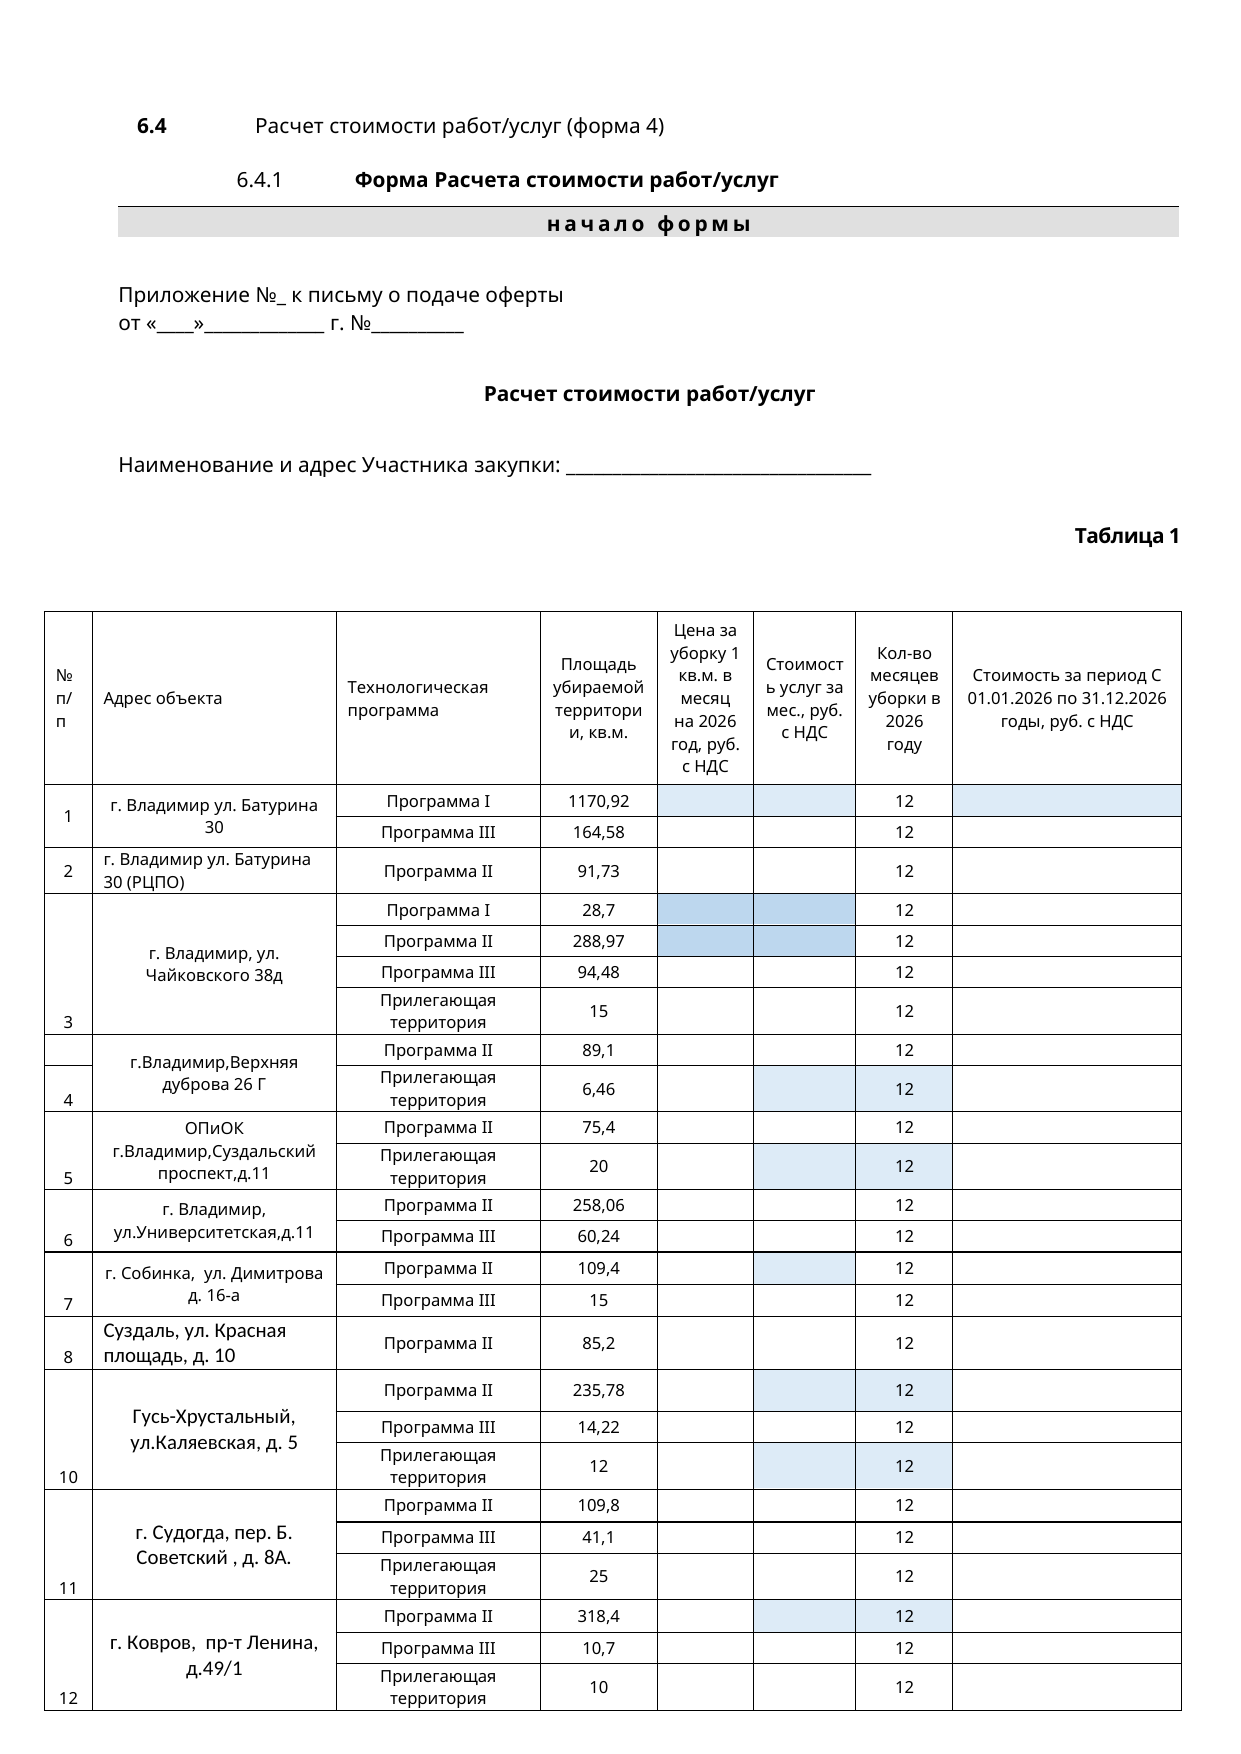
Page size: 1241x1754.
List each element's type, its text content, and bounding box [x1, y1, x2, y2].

table_header Технологическая программа [337, 612, 540, 784]
table_cell 12 [856, 1253, 952, 1284]
table_cell ОПиОК г.Владимир,Суздальский проспект,д.11 [93, 1112, 336, 1189]
table_cell [754, 1190, 855, 1220]
table_cell 14,22 [541, 1412, 657, 1442]
table_cell 235,78 [541, 1370, 657, 1411]
table_cell 12 [856, 1285, 952, 1316]
table_cell 11 [45, 1490, 92, 1599]
table_cell [658, 848, 753, 893]
table_cell [754, 894, 855, 924]
table_cell [658, 1370, 753, 1411]
table_cell 12 [856, 926, 952, 956]
table_cell [953, 1112, 1181, 1142]
table_cell 8 [45, 1317, 92, 1369]
table_cell 12 [856, 988, 952, 1033]
table_cell 25 [541, 1554, 657, 1599]
table_cell [754, 848, 855, 893]
table_cell [658, 1490, 753, 1521]
table_cell Программа II [337, 1490, 540, 1521]
table_header Адрес объекта [93, 612, 336, 784]
table_cell [754, 1600, 855, 1632]
table_cell [754, 1554, 855, 1599]
table_cell г. Владимир ул. Батурина 30 [93, 785, 336, 847]
table_cell [953, 1600, 1181, 1632]
table_cell [658, 894, 753, 924]
table_cell 12 [856, 1633, 952, 1663]
table_header Кол-во месяцев уборки в 2026 году [856, 612, 952, 784]
table_cell [953, 1633, 1181, 1663]
table_cell Суздаль, ул. Красная площадь, д. 10 [93, 1317, 336, 1369]
table_cell [953, 1664, 1181, 1709]
table_cell [754, 1317, 855, 1369]
table_cell 85,2 [541, 1317, 657, 1369]
table_cell 4 [45, 1066, 92, 1111]
text Приложение №_ к письму о подаче оферты от «____»_____________ г. №__________ [118, 280, 1181, 337]
table_cell [754, 957, 855, 987]
table_cell [754, 1285, 855, 1316]
table_cell Прилегающая территория [337, 1554, 540, 1599]
table_cell [754, 1370, 855, 1411]
table_cell [754, 988, 855, 1033]
table_cell 60,24 [541, 1221, 657, 1251]
table_cell 12 [856, 1066, 952, 1111]
table_cell [754, 1253, 855, 1284]
table_cell 109,8 [541, 1490, 657, 1521]
table_cell [658, 1412, 753, 1442]
table_cell [953, 988, 1181, 1033]
table_cell Программа II [337, 1035, 540, 1065]
table_cell Программа III [337, 1412, 540, 1442]
table_cell 12 [856, 848, 952, 893]
table_cell [754, 1144, 855, 1189]
table_cell 75,4 [541, 1112, 657, 1142]
table_cell 12 [856, 1112, 952, 1142]
table_cell Программа III [337, 817, 540, 847]
table_cell [658, 1253, 753, 1284]
text Расчет стоимости работ/услуг [118, 379, 1181, 408]
table_cell 109,4 [541, 1253, 657, 1284]
table_cell 1170,92 [541, 785, 657, 816]
table_cell 10,7 [541, 1633, 657, 1663]
table_cell Программа I [337, 894, 540, 924]
table_cell 6,46 [541, 1066, 657, 1111]
table_cell 41,1 [541, 1523, 657, 1553]
table_cell [754, 785, 855, 816]
table_cell 12 [856, 1664, 952, 1709]
table_cell 28,7 [541, 894, 657, 924]
table_cell [658, 1317, 753, 1369]
table_cell [754, 1066, 855, 1111]
table_cell 1 [45, 785, 92, 847]
table_header Стоимость услуг за мес., руб. с НДС [754, 612, 855, 784]
table_cell Программа I [337, 785, 540, 816]
table_header Стоимость за период С 01.01.2026 по 31.12.2026 годы, руб. с НДС [953, 612, 1181, 784]
table_cell [658, 926, 753, 956]
table_cell г. Ковров, пр-т Ленина, д.49/1 [93, 1600, 336, 1709]
table_cell [658, 1633, 753, 1663]
table_cell [658, 1443, 753, 1488]
table_cell г. Собинка, ул. Димитрова д. 16-а [93, 1253, 336, 1316]
table_cell [953, 926, 1181, 956]
table_cell [658, 988, 753, 1033]
table_cell [45, 1035, 92, 1065]
table_cell 12 [856, 1035, 952, 1065]
table_cell 10 [45, 1370, 92, 1488]
table_cell 10 [541, 1664, 657, 1709]
table_cell [658, 1554, 753, 1599]
table_cell [658, 1144, 753, 1189]
table_cell [953, 1190, 1181, 1220]
table_cell Программа II [337, 1190, 540, 1220]
table_cell [658, 1190, 753, 1220]
table_cell [754, 1443, 855, 1488]
table_cell Программа II [337, 926, 540, 956]
table_cell Программа II [337, 848, 540, 893]
table_header № п/п [45, 612, 92, 784]
table_cell [953, 1035, 1181, 1065]
table_cell Прилегающая территория [337, 1443, 540, 1488]
table_cell [658, 957, 753, 987]
table_cell [953, 785, 1181, 816]
table_cell [658, 785, 753, 816]
table_cell 12 [45, 1600, 92, 1709]
table_cell [754, 1412, 855, 1442]
table_cell [658, 817, 753, 847]
table_cell 12 [856, 957, 952, 987]
text начало формы [118, 207, 1179, 237]
table_cell [658, 1600, 753, 1632]
subtitle Расчет стоимости работ/услуг (форма 4) [137, 111, 1181, 140]
table_cell 20 [541, 1144, 657, 1189]
table_cell 15 [541, 1285, 657, 1316]
table_cell [754, 926, 855, 956]
table_cell Программа III [337, 1221, 540, 1251]
table_cell [658, 1112, 753, 1142]
table_cell г. Владимир ул. Батурина 30 (РЦПО) [93, 848, 336, 893]
table_cell 5 [45, 1112, 92, 1189]
table_cell 12 [856, 1443, 952, 1488]
table_cell [953, 894, 1181, 924]
table_cell 3 [45, 894, 92, 1033]
table_cell 12 [856, 785, 952, 816]
table_cell [953, 1370, 1181, 1411]
table_cell [658, 1035, 753, 1065]
table_header Цена за уборку 1 кв.м. в месяц на 2026 год, руб. с НДС [658, 612, 753, 784]
table_cell Прилегающая территория [337, 1144, 540, 1189]
table_cell [658, 1664, 753, 1709]
table_cell 12 [856, 1523, 952, 1553]
table_cell Программа III [337, 1285, 540, 1316]
table_cell 7 [45, 1253, 92, 1316]
text Наименование и адрес Участника закупки: _________________________________ [118, 450, 1181, 479]
table_cell 12 [856, 1190, 952, 1220]
table_cell [953, 1412, 1181, 1442]
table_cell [337, 1664, 540, 1709]
table_cell [953, 817, 1181, 847]
table_cell Программа II [337, 1253, 540, 1284]
list Форма Расчета стоимости работ/услуг [236, 165, 1181, 193]
table_cell 164,58 [541, 817, 657, 847]
table_cell 258,06 [541, 1190, 657, 1220]
table_cell [754, 1112, 855, 1142]
table_cell [658, 1285, 753, 1316]
table_cell [953, 848, 1181, 893]
table_cell [658, 1523, 753, 1553]
table_cell [953, 1490, 1181, 1521]
table_cell Программа III [337, 957, 540, 987]
table_cell г.Владимир,Верхняя дуброва 26 Г [93, 1035, 336, 1111]
text Таблица 1 [118, 521, 1181, 550]
table_cell [953, 1317, 1181, 1369]
table_cell Программа III [337, 1633, 540, 1663]
table_cell г. Судогда, пер. Б. Советский , д. 8А. [93, 1490, 336, 1599]
table_cell [953, 1554, 1181, 1599]
table_cell 12 [856, 1490, 952, 1521]
table_cell [953, 1253, 1181, 1284]
table_cell 12 [856, 1317, 952, 1369]
table_cell 94,48 [541, 957, 657, 987]
table_cell 91,73 [541, 848, 657, 893]
table_cell [754, 1221, 855, 1251]
table_cell [754, 1035, 855, 1065]
table_cell Программа II [337, 1600, 540, 1632]
table_header Площадь убираемой территории, кв.м. [541, 612, 657, 784]
table_cell [953, 1523, 1181, 1553]
table_cell [754, 1490, 855, 1521]
table_cell [953, 1285, 1181, 1316]
table_cell 288,97 [541, 926, 657, 956]
table_cell [953, 1144, 1181, 1189]
table_cell 89,1 [541, 1035, 657, 1065]
table_cell Программа III [337, 1523, 540, 1553]
table_cell 15 [541, 988, 657, 1033]
table_cell 2 [45, 848, 92, 893]
table_cell [658, 1066, 753, 1111]
table_cell г. Владимир, ул.Университетская,д.11 [93, 1190, 336, 1251]
table_cell 12 [856, 1600, 952, 1632]
table_cell Прилегающая территория [337, 988, 540, 1033]
table_cell [953, 1221, 1181, 1251]
table_cell 12 [856, 817, 952, 847]
table_cell [953, 957, 1181, 987]
table_cell г. Владимир, ул. Чайковского 38д [93, 894, 336, 1033]
table_cell Гусь-Хрустальный, ул.Каляевская, д. 5 [93, 1370, 336, 1488]
table_cell Программа II [337, 1112, 540, 1142]
table_cell 12 [856, 1412, 952, 1442]
table_cell 12 [856, 1554, 952, 1599]
table_cell 318,4 [541, 1600, 657, 1632]
table_cell 12 [541, 1443, 657, 1488]
table_cell [658, 1221, 753, 1251]
table_cell [953, 1066, 1181, 1111]
table_cell Прилегающая территория [337, 1066, 540, 1111]
table_cell [754, 1633, 855, 1663]
table_cell 12 [856, 1144, 952, 1189]
table_cell 6 [45, 1190, 92, 1251]
table_cell [754, 1664, 855, 1709]
table_cell 12 [856, 1370, 952, 1411]
table_cell [754, 817, 855, 847]
table_cell [953, 1443, 1181, 1488]
table_cell Программа II [337, 1370, 540, 1411]
table_cell 12 [856, 1221, 952, 1251]
table_cell Программа II [337, 1317, 540, 1369]
table_cell [754, 1523, 855, 1553]
table_cell 12 [856, 894, 952, 924]
